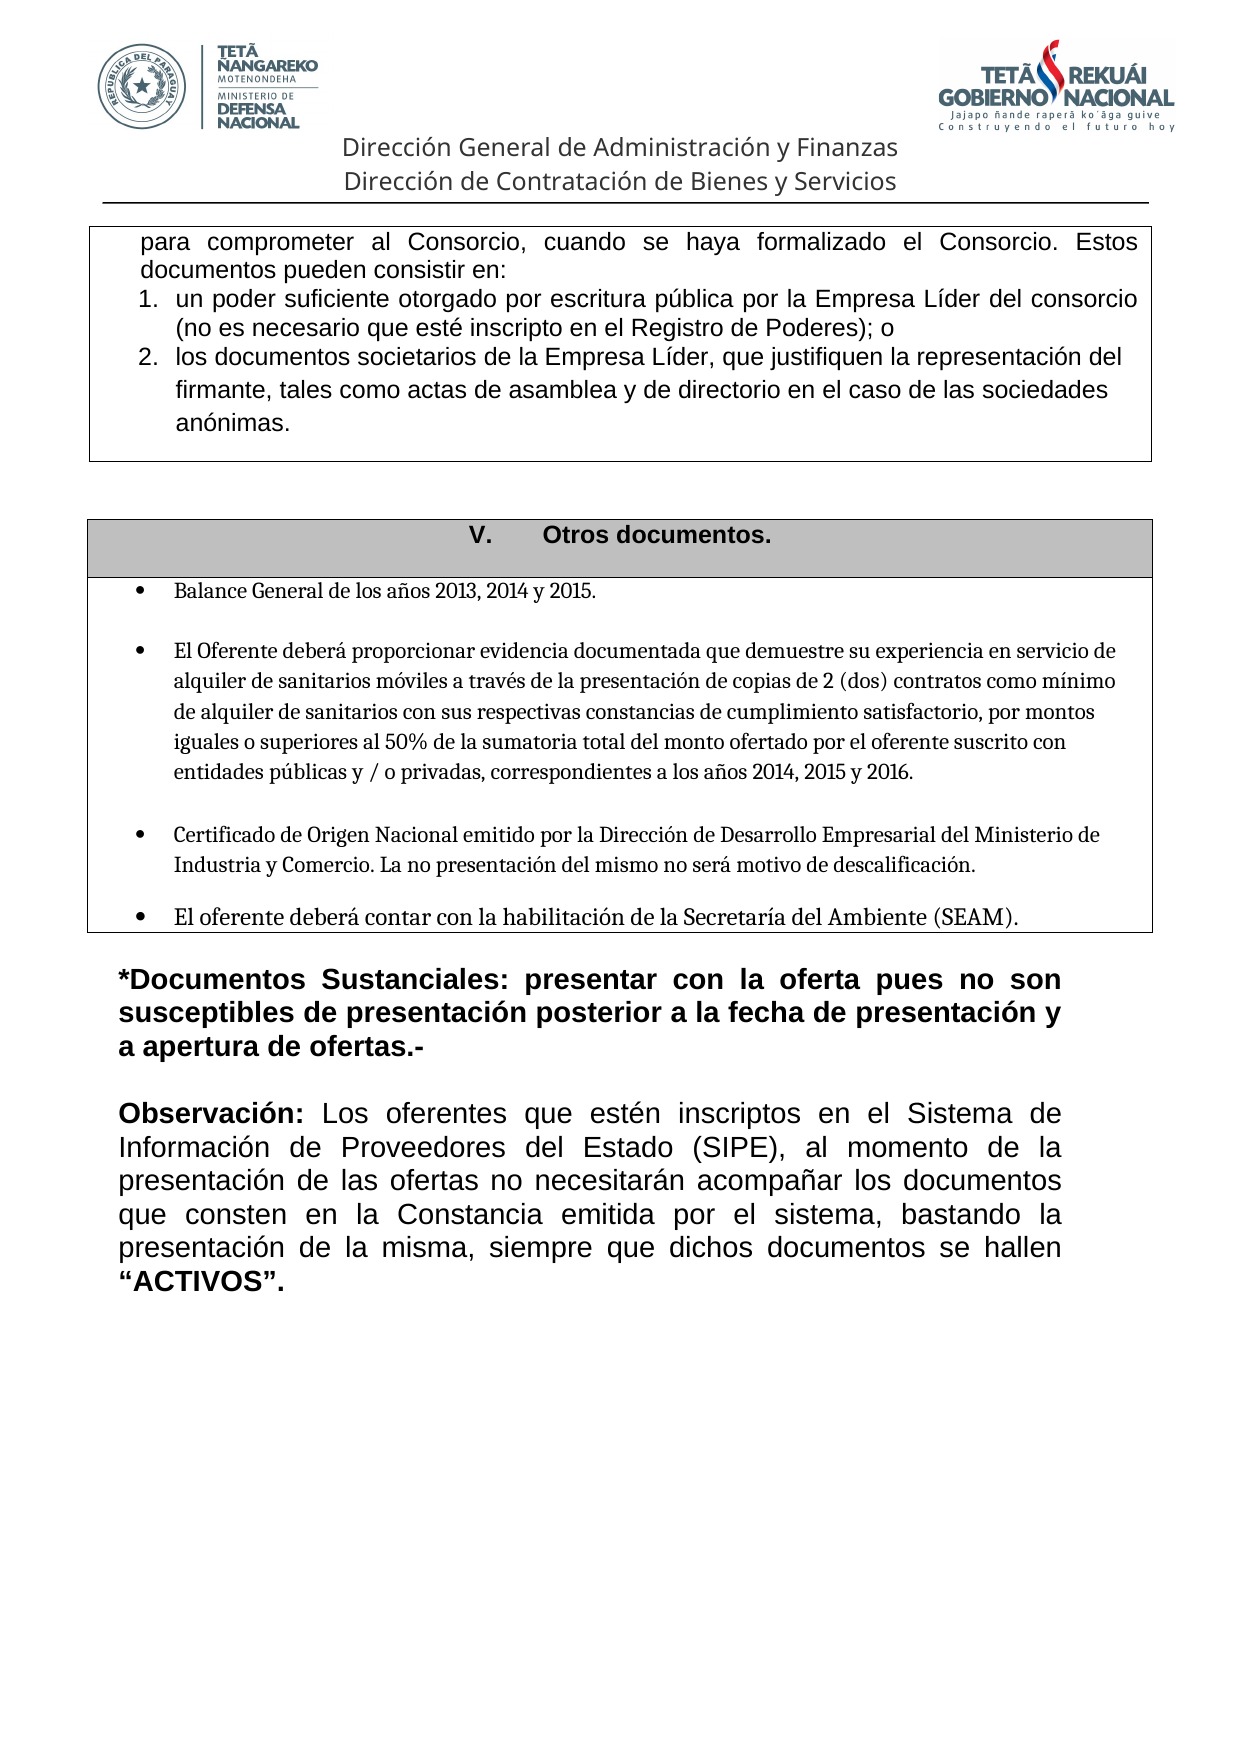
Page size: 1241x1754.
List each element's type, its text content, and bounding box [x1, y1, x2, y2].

picture [938, 37, 1177, 133]
list Observación: Los oferentes que estén inscriptos en el Sistema de Información de Proveedores del Estado (SIPE), al momento de la presentación de las ofertas no necesitarán acompañar los documentos que consten en la Constancia emitida por el sistema, bastando la presentación de la misma, siempre que dichos documentos se hallen “ACTIVOS”. [118, 1096, 1063, 1297]
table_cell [90, 227, 1151, 461]
picture [85, 31, 334, 133]
table_header Otros documentos. [88, 520, 1152, 577]
list *Documentos Sustanciales: presentar con la oferta pues no son susceptibles de presentación posterior a la fecha de presentación y a apertura de ofertas.- [118, 962, 1063, 1062]
table_cell Balance General de los años 2013, 2014 y 2015. El Oferente deberá proporcionar evidencia documentada que demuestre su experiencia en servicio de alquiler de sanitarios móviles a través de la presentación de copias de 2 (dos) contratos como mínimo de alquiler de sanitarios con sus respectivas constancias de cumplimiento satisfactorio, por montos iguales o superiores al 50% de la sumatoria total del monto ofertado por el oferente suscrito con entidades públicas y / o privadas, correspondientes a los años 2014, 2015 y 2016. Certificado de Origen Nacional emitido por la Dirección de Desarrollo Empresarial del Ministerio de Industria y Comercio. La no presentación del mismo no será motivo de descalificación. El oferente deberá contar con la habilitación de la Secretaría del Ambiente (SEAM). [88, 578, 1152, 932]
